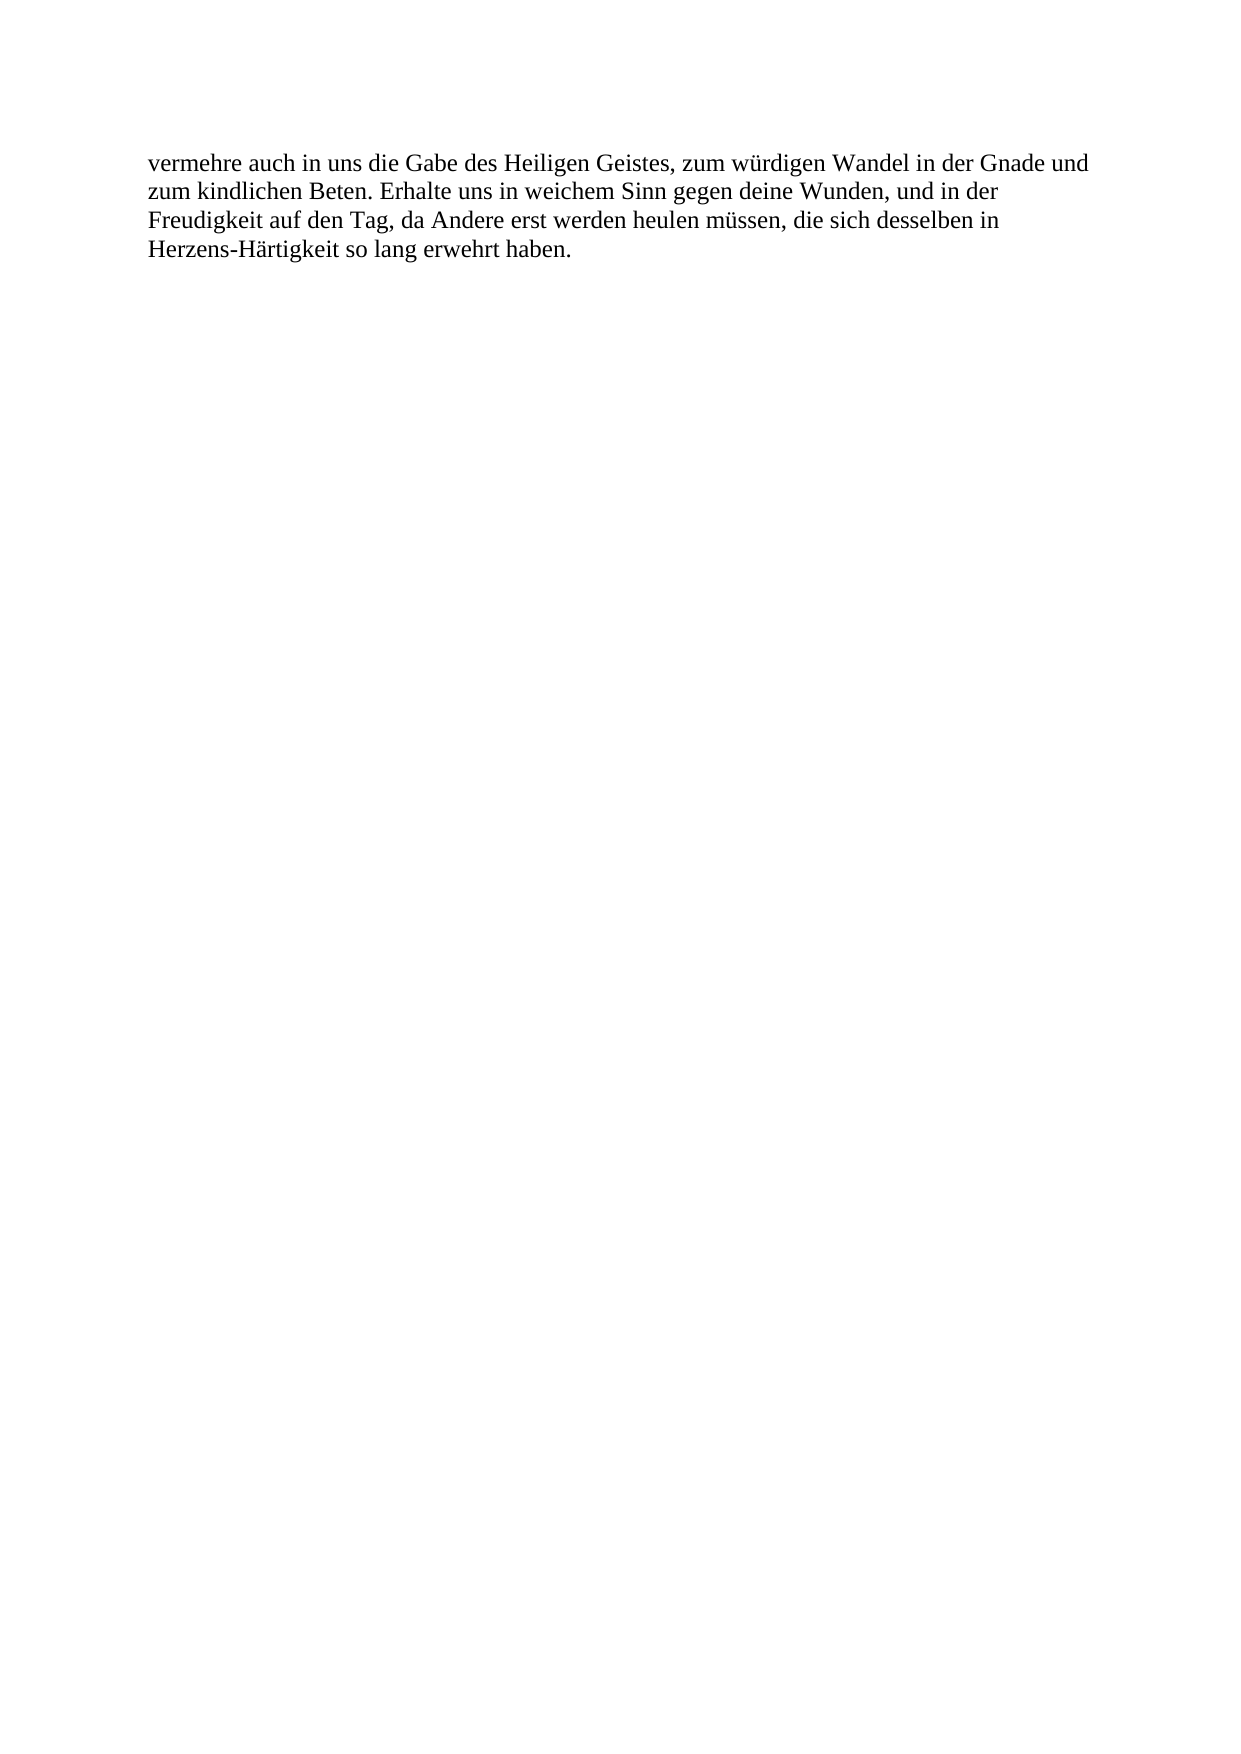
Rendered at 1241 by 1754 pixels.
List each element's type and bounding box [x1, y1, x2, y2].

text [148, 148, 1093, 263]
